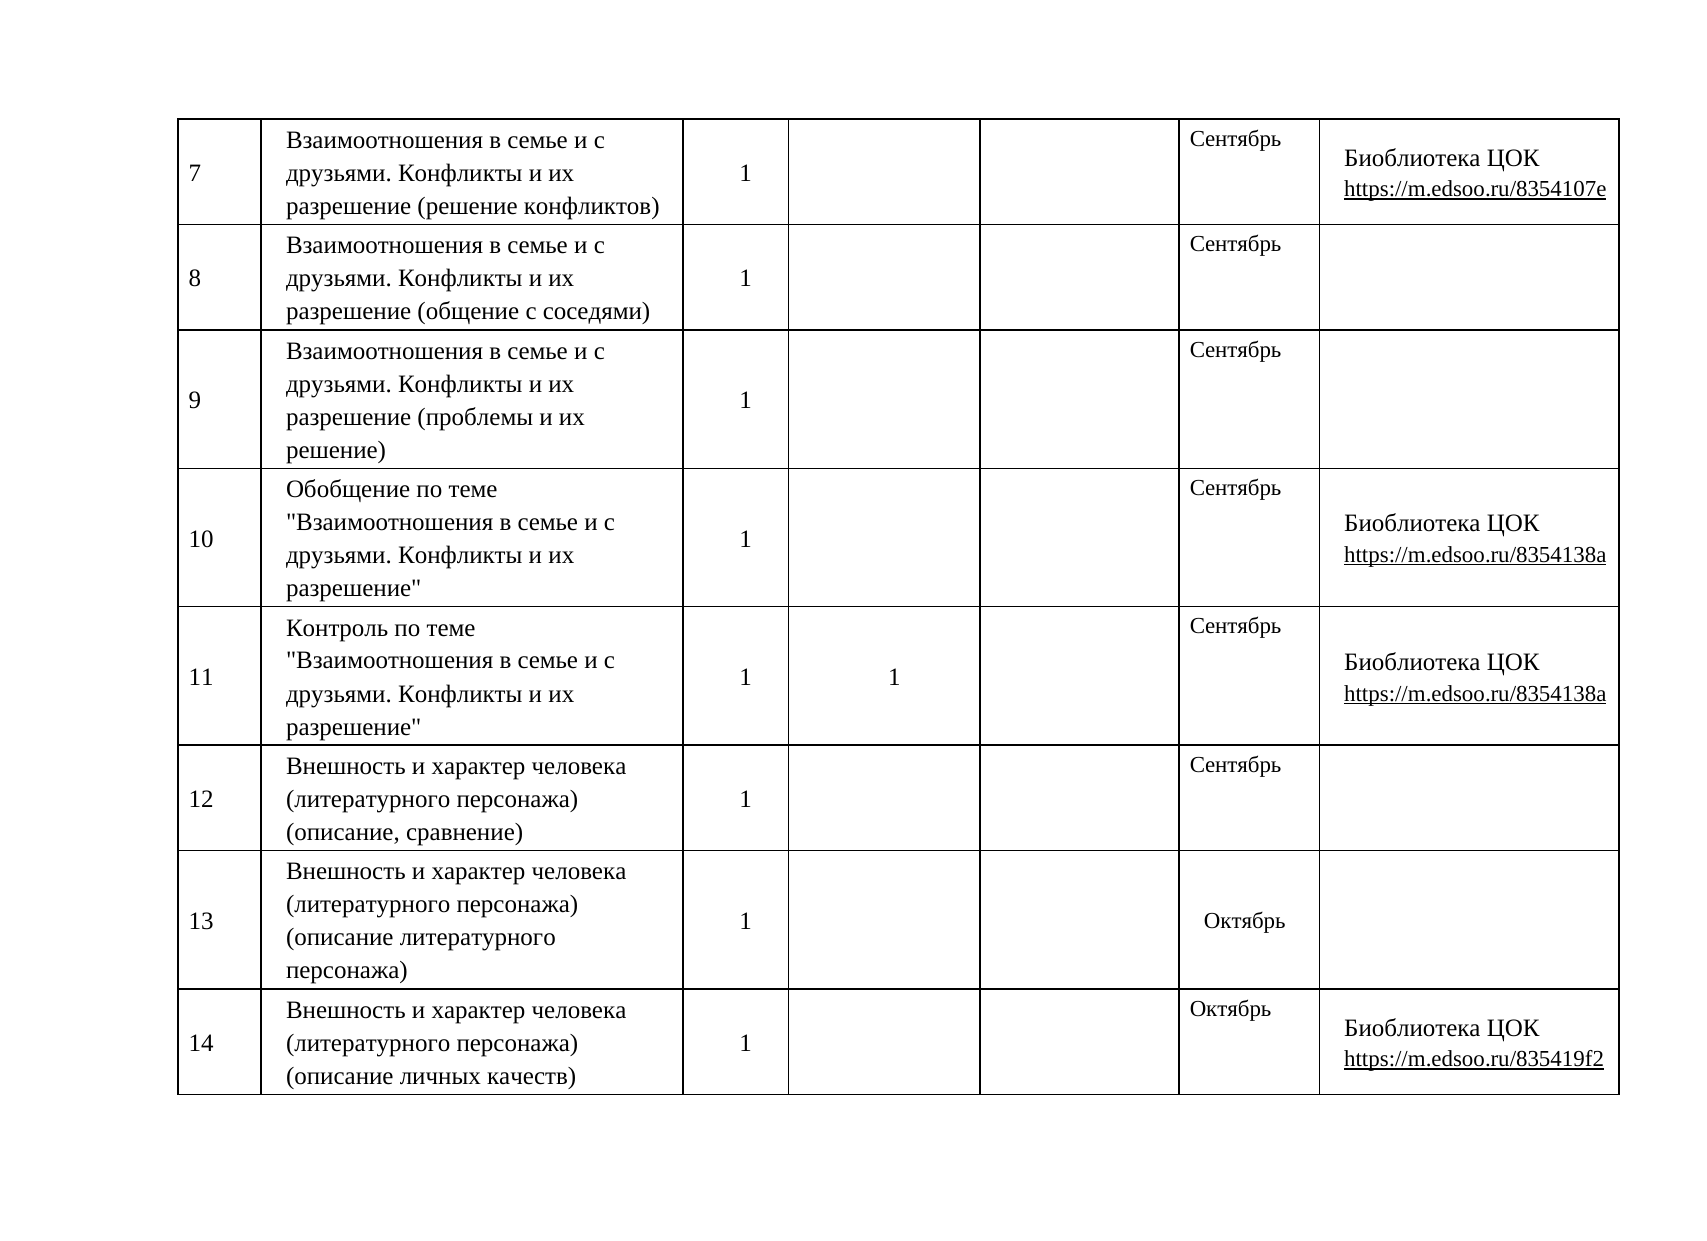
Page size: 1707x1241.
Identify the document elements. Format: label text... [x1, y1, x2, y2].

table_cell Внешность и характер человека (литературного персонажа) (описание, сравнение) [262, 746, 682, 850]
table_cell [1320, 225, 1618, 329]
table_cell 1 [684, 331, 788, 467]
table_cell Сентябрь [1180, 746, 1319, 850]
table_cell Взаимоотношения в семье и с друзьями. Конфликты и их разрешение (проблемы и их решение) [262, 331, 682, 467]
table_cell [981, 120, 1178, 223]
table_cell [789, 851, 979, 988]
table_cell [981, 851, 1178, 988]
table_cell Сентябрь [1180, 331, 1319, 467]
table_cell 1 [684, 851, 788, 988]
table_cell [981, 469, 1178, 606]
table_cell [789, 225, 979, 329]
table_cell Внешность и характер человека (литературного персонажа) (описание литературного персонажа) [262, 851, 682, 988]
table_cell 11 [179, 607, 260, 744]
table_cell 10 [179, 469, 260, 606]
table_cell [789, 469, 979, 606]
table_cell 8 [179, 225, 260, 329]
table_cell [1320, 851, 1618, 988]
table_cell Контроль по теме "Взаимоотношения в семье и с друзьями. Конфликты и их разрешение" [262, 607, 682, 744]
table_cell [1320, 331, 1618, 467]
table_cell Сентябрь [1180, 225, 1319, 329]
table_cell 9 [179, 331, 260, 467]
table_cell [789, 990, 979, 1093]
table_cell 7 [179, 120, 260, 223]
table_cell 1 [684, 225, 788, 329]
table_cell Биоблиотека ЦОК https://m.edsoo.ru/835419f2 [1320, 990, 1618, 1093]
table_cell 1 [684, 746, 788, 850]
table_cell 1 [684, 469, 788, 606]
table_cell 1 [684, 990, 788, 1093]
table_cell Биоблиотека ЦОК https://m.edsoo.ru/8354138a [1320, 607, 1618, 744]
table_cell Октябрь [1180, 851, 1319, 988]
table_cell Взаимоотношения в семье и с друзьями. Конфликты и их разрешение (решение конфликтов) [262, 120, 682, 223]
table_cell [789, 120, 979, 223]
table_cell Сентябрь [1180, 607, 1319, 744]
table_cell 12 [179, 746, 260, 850]
table_cell 13 [179, 851, 260, 988]
table_cell 1 [684, 607, 788, 744]
table_cell Взаимоотношения в семье и с друзьями. Конфликты и их разрешение (общение с соседями) [262, 225, 682, 329]
table_cell 1 [789, 607, 979, 744]
table_cell 1 [684, 120, 788, 223]
table_cell Сентябрь [1180, 469, 1319, 606]
table_cell 14 [179, 990, 260, 1093]
table_cell [981, 746, 1178, 850]
table_cell Внешность и характер человека (литературного персонажа) (описание личных качеств) [262, 990, 682, 1093]
table_cell [981, 225, 1178, 329]
table_cell Обобщение по теме "Взаимоотношения в семье и с друзьями. Конфликты и их разрешение" [262, 469, 682, 606]
table_cell Биоблиотека ЦОК https://m.edsoo.ru/8354107e [1320, 120, 1618, 223]
table_cell [981, 990, 1178, 1093]
table_cell [789, 331, 979, 467]
table_cell Октябрь [1180, 990, 1319, 1093]
table_cell [981, 607, 1178, 744]
table_cell Биоблиотека ЦОК https://m.edsoo.ru/8354138a [1320, 469, 1618, 606]
table_cell [981, 331, 1178, 467]
table_cell Сентябрь [1180, 120, 1319, 223]
table_cell [789, 746, 979, 850]
table_cell [1320, 746, 1618, 850]
